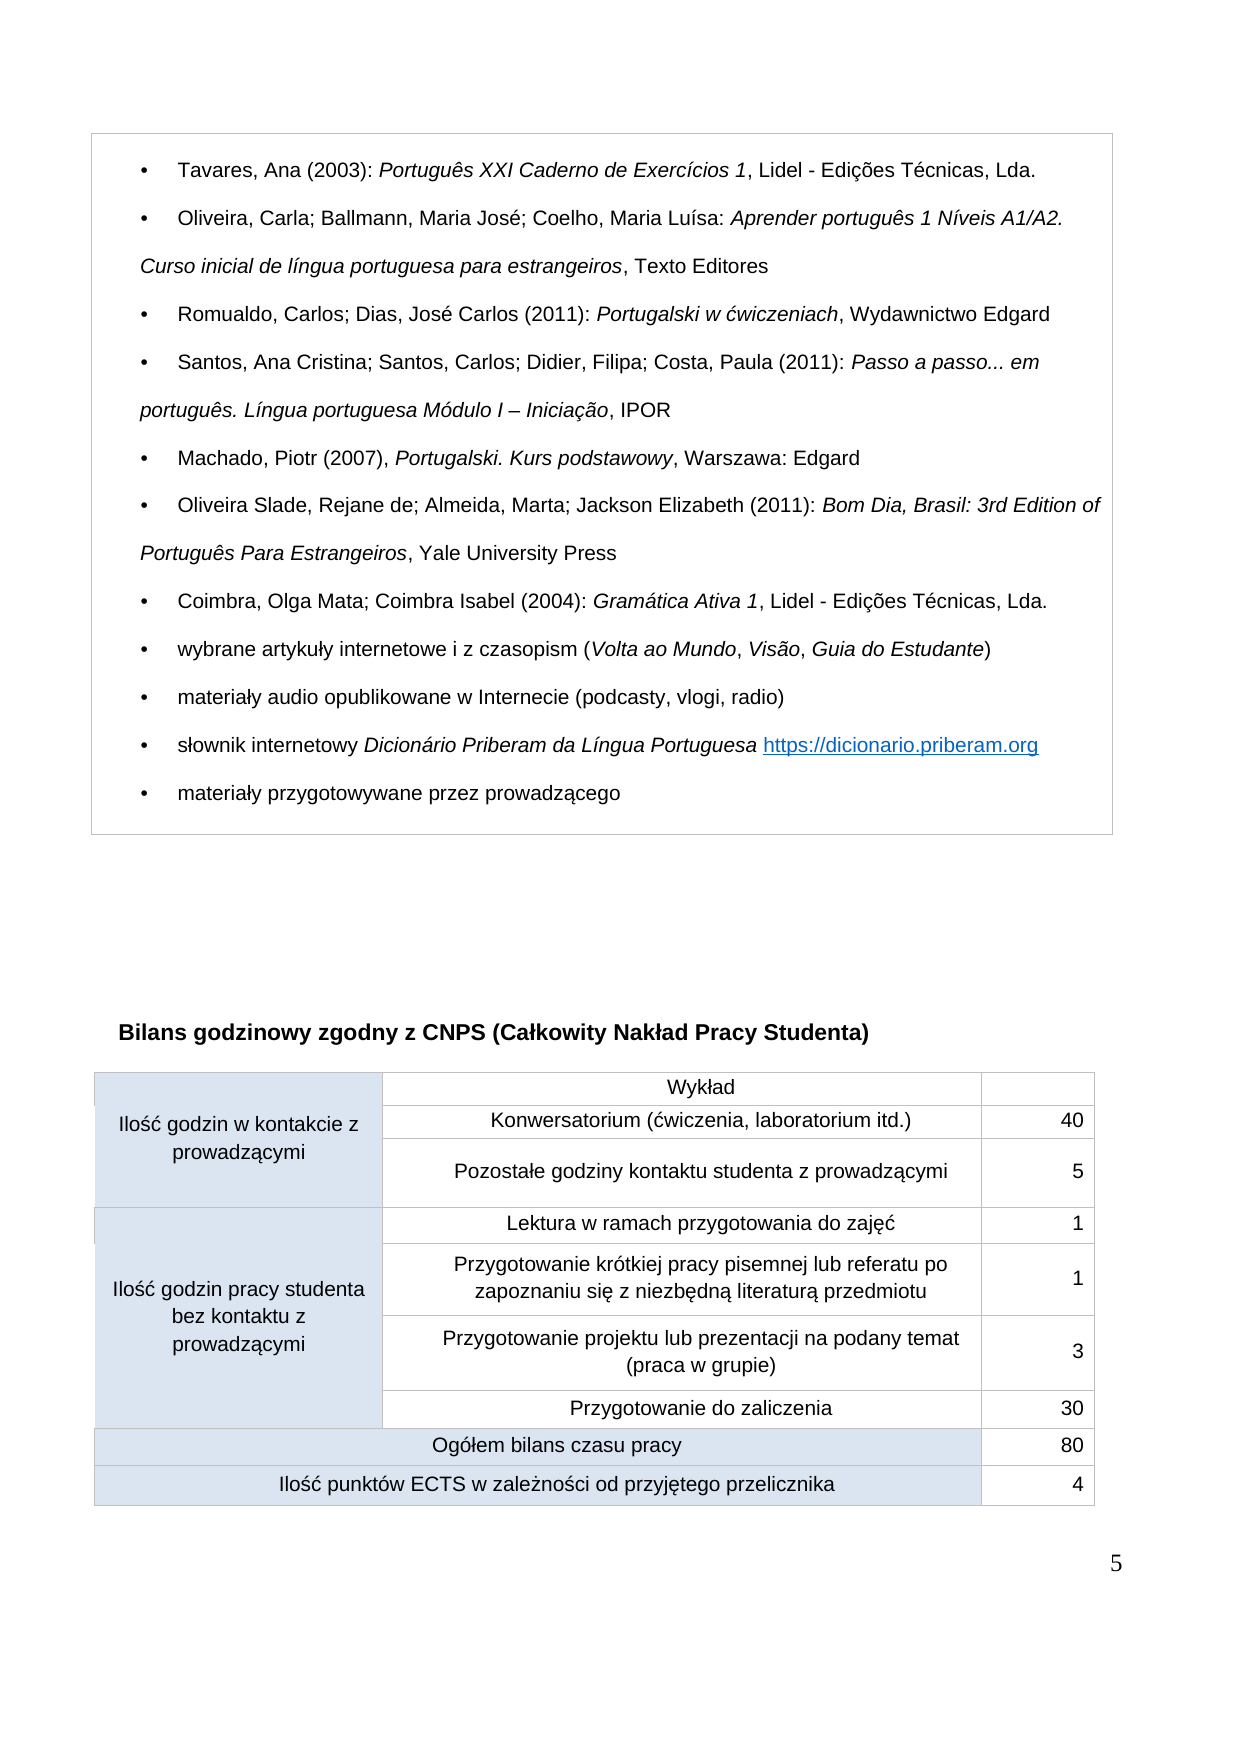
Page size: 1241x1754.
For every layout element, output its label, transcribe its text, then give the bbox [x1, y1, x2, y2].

table_cell Pozostałe godziny kontaktu studenta z prowadzącymi [383, 1139, 981, 1207]
table_cell Ogółem bilans czasu pracy [95, 1429, 981, 1465]
table_cell Ilość godzin pracy studenta bez kontaktu z prowadzącymi [95, 1208, 382, 1428]
table_cell Przygotowanie projektu lub prezentacji na podany temat (praca w grupie) [383, 1316, 981, 1390]
table_cell 30 [982, 1391, 1094, 1428]
table_cell Lektura w ramach przygotowania do zajęć [383, 1208, 981, 1242]
table_cell 5 [982, 1139, 1094, 1207]
table_cell 1 [982, 1208, 1094, 1242]
table_cell Ilość punktów ECTS w zależności od przyjętego przelicznika [95, 1466, 981, 1505]
table_header Ilość godzin w kontakcie z prowadzącymi [95, 1073, 382, 1207]
text Bilans godzinowy zgodny z CNPS (Całkowity Nakład Pracy Studenta) [118, 1019, 1122, 1045]
table_cell Przygotowanie krótkiej pracy pisemnej lub referatu po zapoznaniu się z niezbędną literaturą przedmiotu [383, 1244, 981, 1315]
table_header [982, 1073, 1094, 1105]
table_cell 40 [982, 1106, 1094, 1138]
table_cell 4 [982, 1466, 1094, 1505]
table_cell 3 [982, 1316, 1094, 1390]
table_header Tavares, Ana (2003): Português XXI Caderno de Exercícios 1, Lidel - Edições Técnicas, Lda. Oliveira, Carla; Ballmann, Maria José; Coelho, Maria Luísa: Aprender português 1 Níveis A1/A2. Curso inicial de língua portuguesa para estrangeiros, Texto Editores Romualdo, Carlos; Dias, José Carlos (2011): Portugalski w ćwiczeniach, Wydawnictwo Edgard Santos, Ana Cristina; Santos, Carlos; Didier, Filipa; Costa, Paula (2011): Passo a passo... em português. Língua portuguesa Módulo I – Iniciação, IPOR Machado, Piotr (2007), Portugalski. Kurs podstawowy, Warszawa: Edgard Oliveira Slade, Rejane de; Almeida, Marta; Jackson Elizabeth (2011): Bom Dia, Brasil: 3rd Edition of Português Para Estrangeiros, Yale University Press Coimbra, Olga Mata; Coimbra Isabel (2004): Gramática Ativa 1, Lidel - Edições Técnicas, Lda. wybrane artykuły internetowe i z czasopism (Volta ao Mundo, Visão, Guia do Estudante) materiały audio opublikowane w Internecie (podcasty, vlogi, radio) słownik internetowy Dicionário Priberam da Língua Portuguesa https://dicionario.priberam.org materiały przygotowywane przez prowadzącego [92, 134, 1112, 833]
table_cell Przygotowanie do zaliczenia [383, 1391, 981, 1428]
table_cell Konwersatorium (ćwiczenia, laboratorium itd.) [383, 1106, 981, 1138]
table_header Wykład [383, 1073, 981, 1105]
table_cell 1 [982, 1244, 1094, 1315]
table_cell 80 [982, 1429, 1094, 1465]
